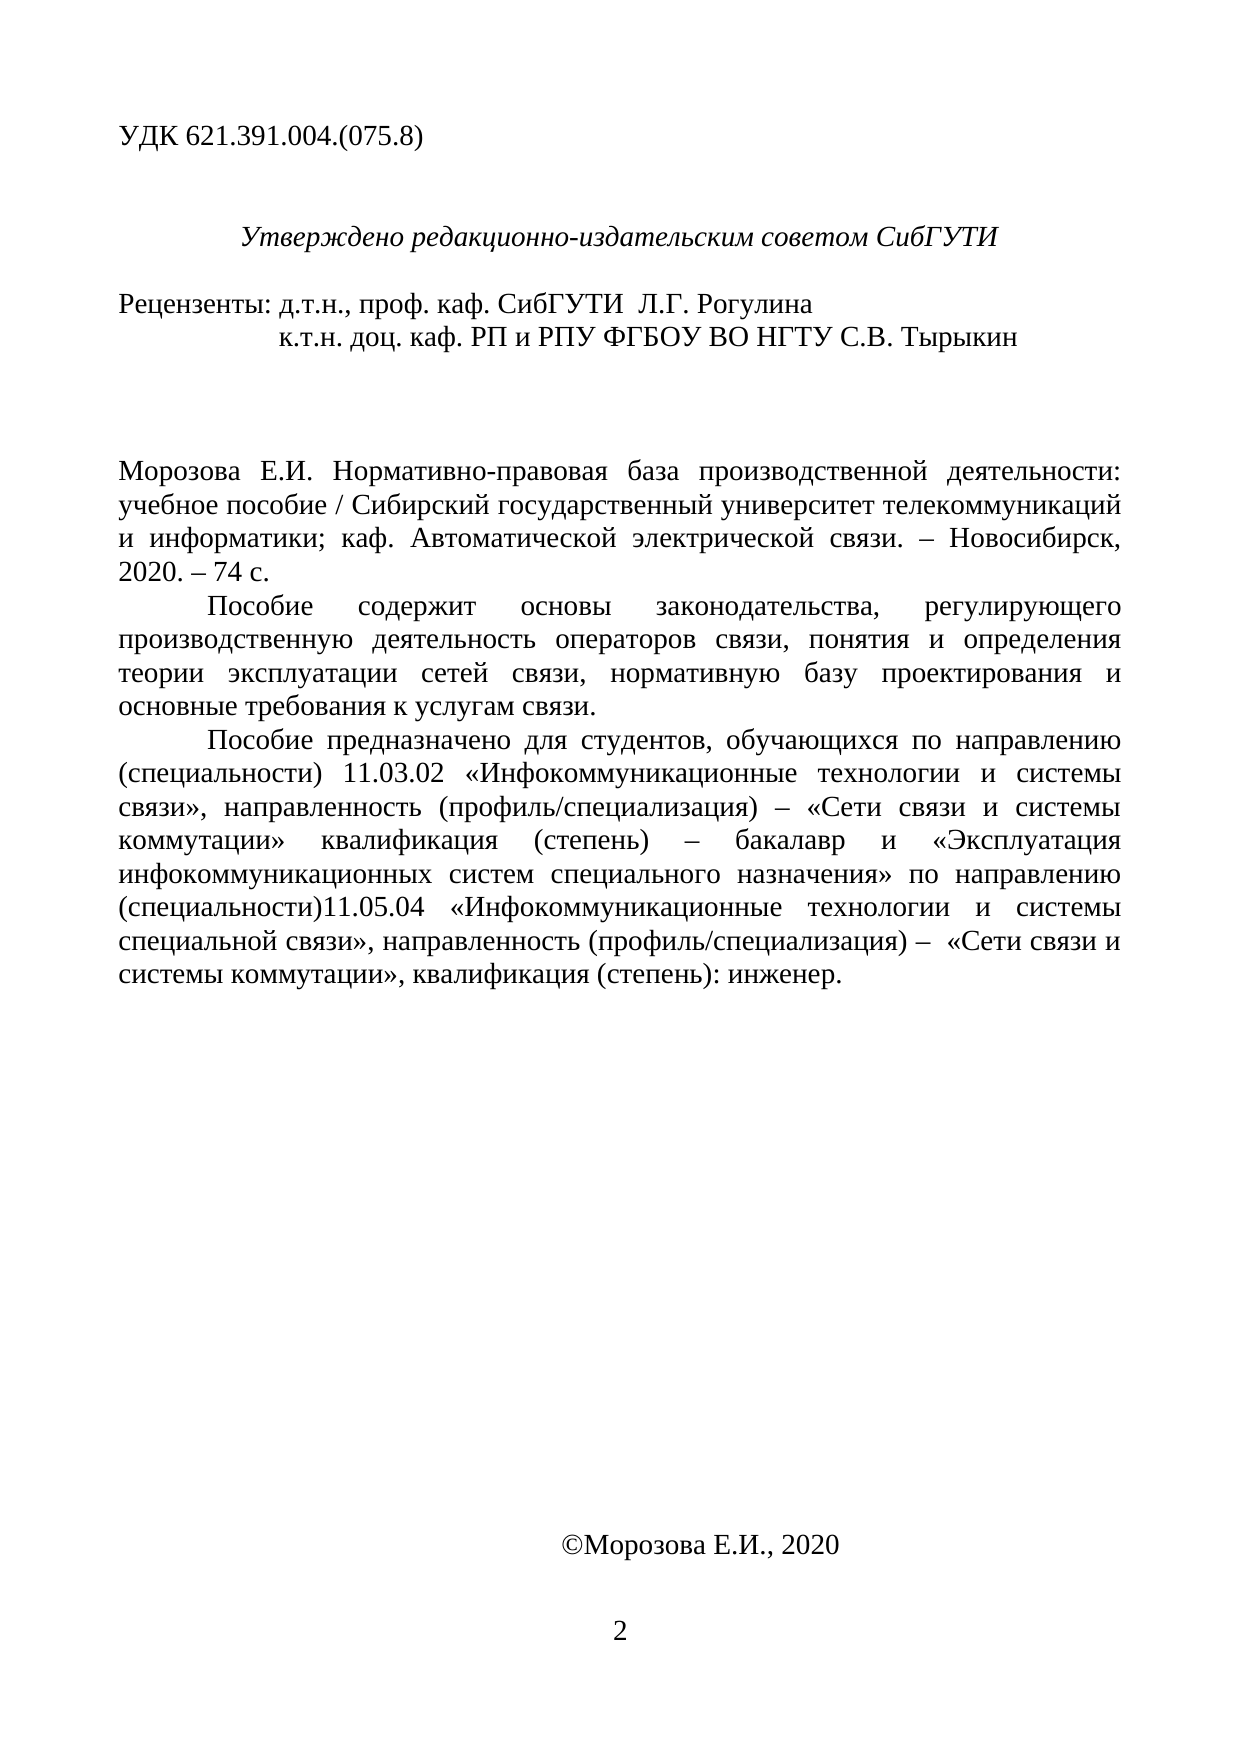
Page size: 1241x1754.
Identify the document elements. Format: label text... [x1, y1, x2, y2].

text Пособие предназначено для студентов, обучающихся по направлению (специальности) 11.03.02 «Инфокоммуникационные технологии и системы связи», направленность (профиль/специализация) – «Сети связи и системы коммутации» квалификация (степень) – бакалавр и «Эксплуатация инфокоммуникационных систем специального назначения» по направлению (специальности)11.05.04 «Инфокоммуникационные технологии и системы специальной связи», направленность (профиль/специализация) – «Сети связи и системы коммутации», квалификация (степень): инженер. [118, 722, 1122, 990]
text Пособие содержит основы законодательства, регулирующего производственную деятельность операторов связи, понятия и определения теории эксплуатации сетей связи, нормативную базу проектирования и основные требования к услугам связи. [118, 588, 1122, 722]
text ©Морозова Е.И., 2020 [561, 1527, 1122, 1560]
text Морозова Е.И. Нормативно-правовая база производственной деятельности: учебное пособие / Сибирский государственный университет телекоммуникаций и информатики; каф. Автоматической электрической связи. – Новосибирск, 2020. – 74 с. [118, 453, 1122, 588]
text к.т.н. доц. каф. РП и РПУ ФГБОУ ВО НГТУ С.В. Тырыкин [118, 319, 1122, 353]
text Рецензенты: д.т.н., проф. каф. СибГУТИ Л.Г. Рогулина [118, 286, 1122, 319]
text Утверждено редакционно-издательским советом СибГУТИ [118, 219, 1122, 252]
text УДК 621.391.004.(075.8) [118, 118, 1122, 152]
